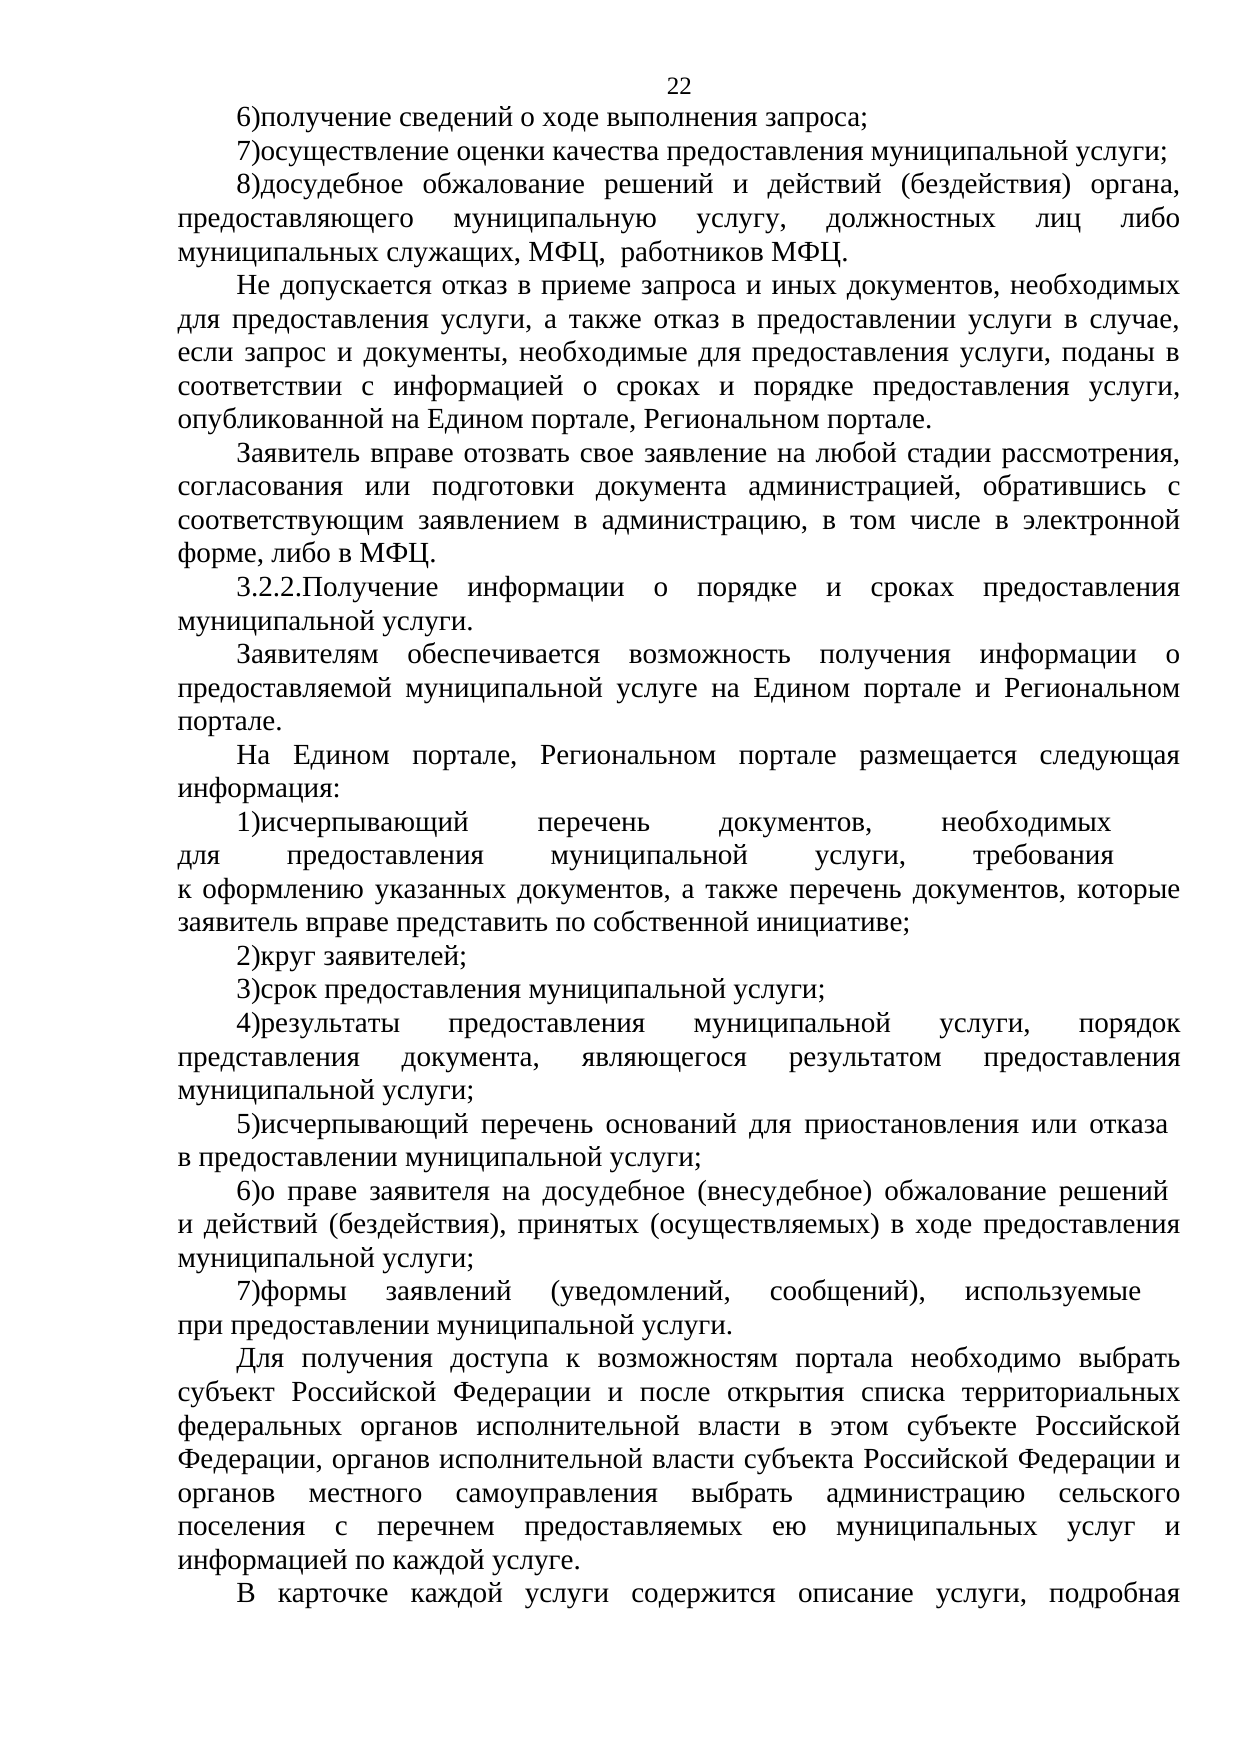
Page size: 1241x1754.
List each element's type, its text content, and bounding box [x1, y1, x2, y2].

text 6)о праве заявителя на досудебное (внесудебное) обжалование решений и действий (бездействия), принятых (осуществляемых) в ходе предоставления муниципальной услуги; [177, 1173, 1181, 1273]
text 6)получение сведений о ходе выполнения запроса; [177, 99, 1181, 133]
text 2)круг заявителей; [177, 938, 1181, 972]
text 4)результаты предоставления муниципальной услуги, порядок представления документа, являющегося результатом предоставления муниципальной услуги; [177, 1005, 1181, 1106]
text 3.2.2.Получение информации о порядке и сроках предоставления муниципальной услуги. [177, 569, 1181, 636]
text Для получения доступа к возможностям портала необходимо выбрать субъект Российской Федерации и после открытия списка территориальных федеральных органов исполнительной власти в этом субъекте Российской Федерации, органов исполнительной власти субъекта Российской Федерации и органов местного самоуправления выбрать администрацию сельского поселения с перечнем предоставляемых ею муниципальных услуг и информацией по каждой услуге. [177, 1341, 1181, 1575]
text Заявителям обеспечивается возможность получения информации о предоставляемой муниципальной услуге на Едином портале и Региональном портале. [177, 636, 1181, 737]
text 8)досудебное обжалование решений и действий (бездействия) органа, предоставляющего муниципальную услугу, должностных лиц либо муниципальных служащих, МФЦ, работников МФЦ. [177, 167, 1181, 267]
text 5)исчерпывающий перечень оснований для приостановления или отказа в предоставлении муниципальной услуги; [177, 1106, 1181, 1173]
text Не допускается отказ в приеме запроса и иных документов, необходимых для предоставления услуги, а также отказ в предоставлении услуги в случае, если запрос и документы, необходимые для предоставления услуги, поданы в соответствии с информацией о сроках и порядке предоставления услуги, опубликованной на Едином портале, Региональном портале. [177, 267, 1181, 435]
text 7)формы заявлений (уведомлений, сообщений), используемые при предоставлении муниципальной услуги. [177, 1273, 1181, 1341]
text Заявитель вправе отозвать свое заявление на любой стадии рассмотрения, согласования или подготовки документа администрацией, обратившись с соответствующим заявлением в администрацию, в том числе в электронной форме, либо в МФЦ. [177, 435, 1181, 569]
text 1)исчерпывающий перечень документов, необходимых для предоставления муниципальной услуги, требования к оформлению указанных документов, а также перечень документов, которые заявитель вправе представить по собственной инициативе; [177, 804, 1181, 938]
text На Едином портале, Региональном портале размещается следующая информация: [177, 737, 1181, 804]
text 7)осуществление оценки качества предоставления муниципальной услуги; [177, 133, 1181, 167]
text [177, 1575, 1181, 1609]
text 3)срок предоставления муниципальной услуги; [177, 972, 1181, 1005]
